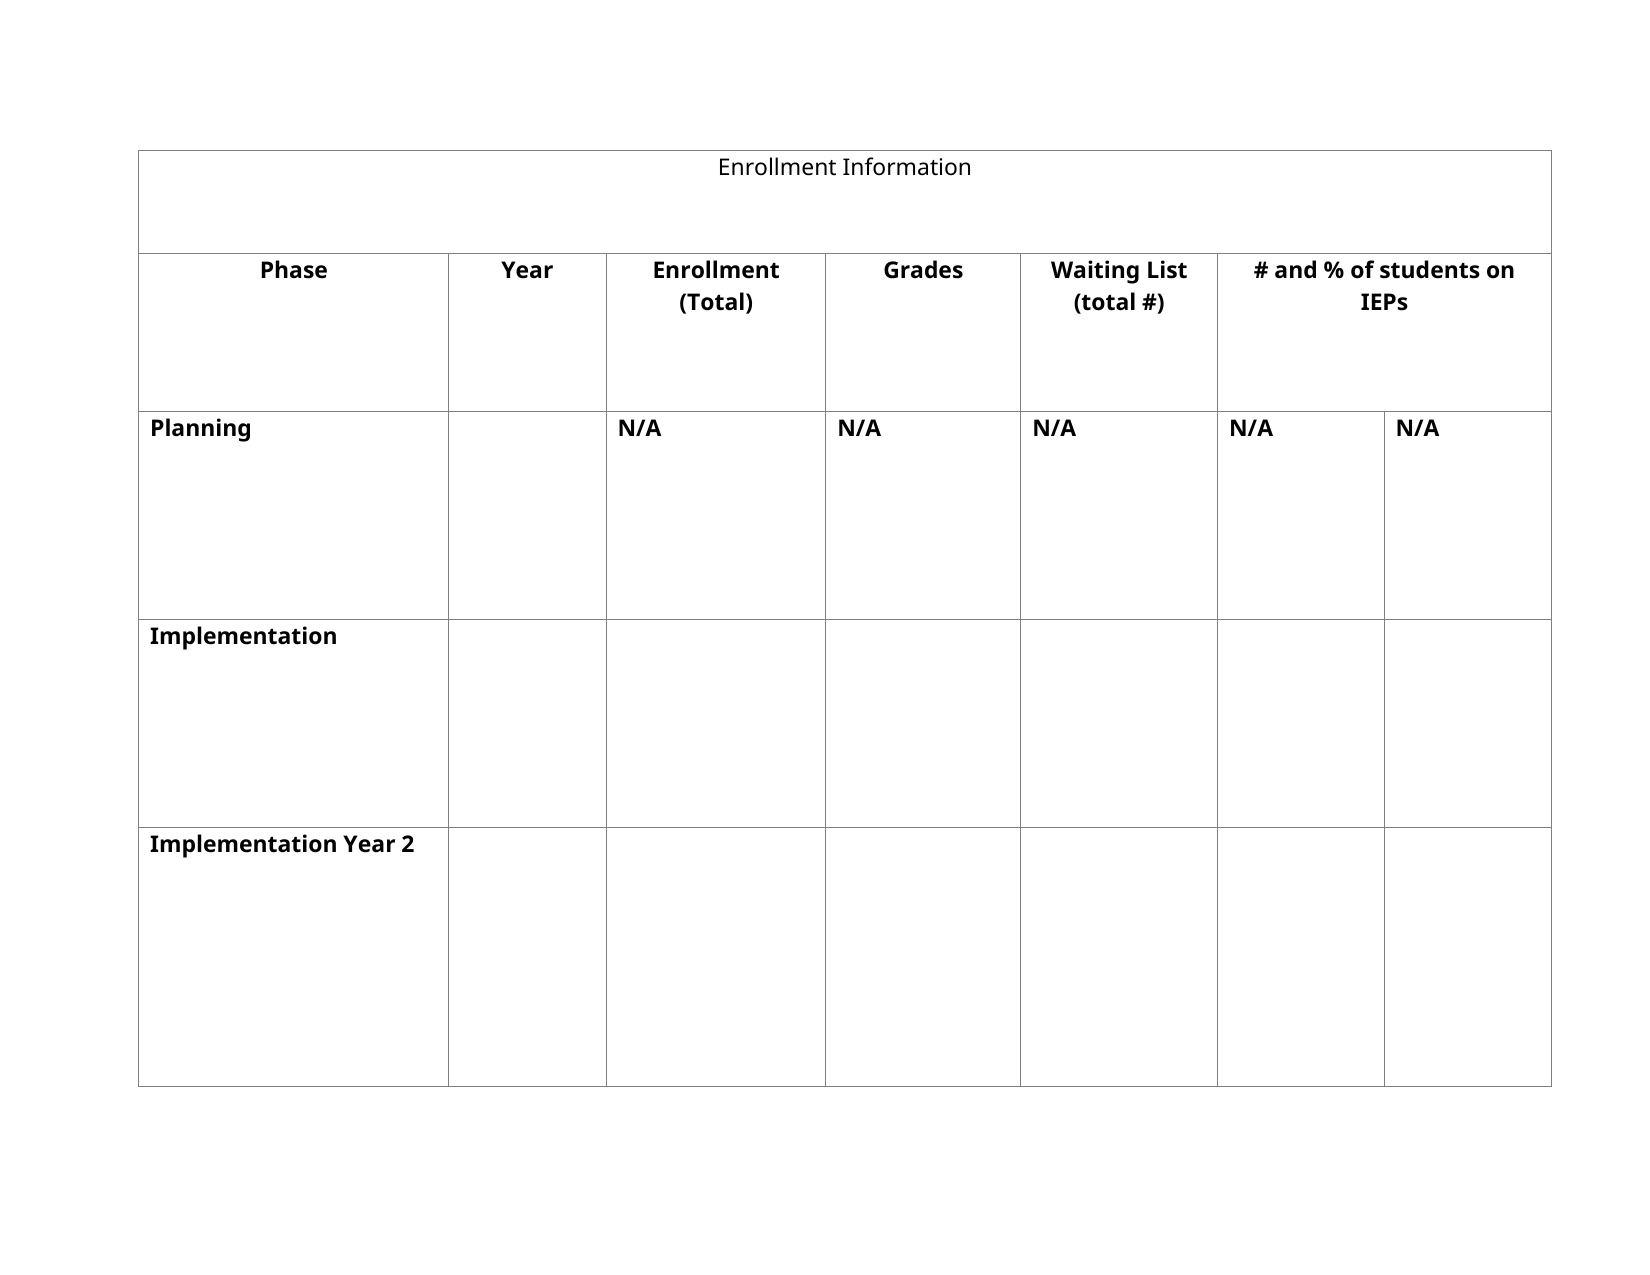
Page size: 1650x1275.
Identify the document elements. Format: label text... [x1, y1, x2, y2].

table_cell [826, 620, 1020, 827]
table_cell [449, 828, 606, 1086]
table_cell Grades [826, 254, 1020, 411]
table_cell [1385, 620, 1551, 827]
table_cell [607, 620, 825, 827]
table_header Enrollment Information [139, 151, 1551, 253]
table_cell [449, 620, 606, 827]
table_cell Waiting List (total #) [1021, 254, 1217, 411]
table_cell N/A [1021, 412, 1217, 619]
table_cell N/A [1385, 412, 1551, 619]
table_cell [607, 828, 825, 1086]
table_cell [449, 412, 606, 619]
table_cell [826, 828, 1020, 1086]
table_cell [1021, 620, 1217, 827]
table_cell Planning [139, 412, 448, 619]
table_cell [1218, 620, 1384, 827]
table_cell Implementation [139, 620, 448, 827]
table_cell N/A [607, 412, 825, 619]
table_cell [1385, 828, 1551, 1086]
table_cell # and % of students on IEPs [1218, 254, 1551, 411]
table_cell N/A [826, 412, 1020, 619]
table_cell Enrollment (Total) [607, 254, 825, 411]
table_cell Phase [139, 254, 448, 411]
table_cell Year [449, 254, 606, 411]
table_cell [1021, 828, 1217, 1086]
table_cell Implementation Year 2 [139, 828, 448, 1086]
table_cell [1218, 828, 1384, 1086]
table_cell N/A [1218, 412, 1384, 619]
